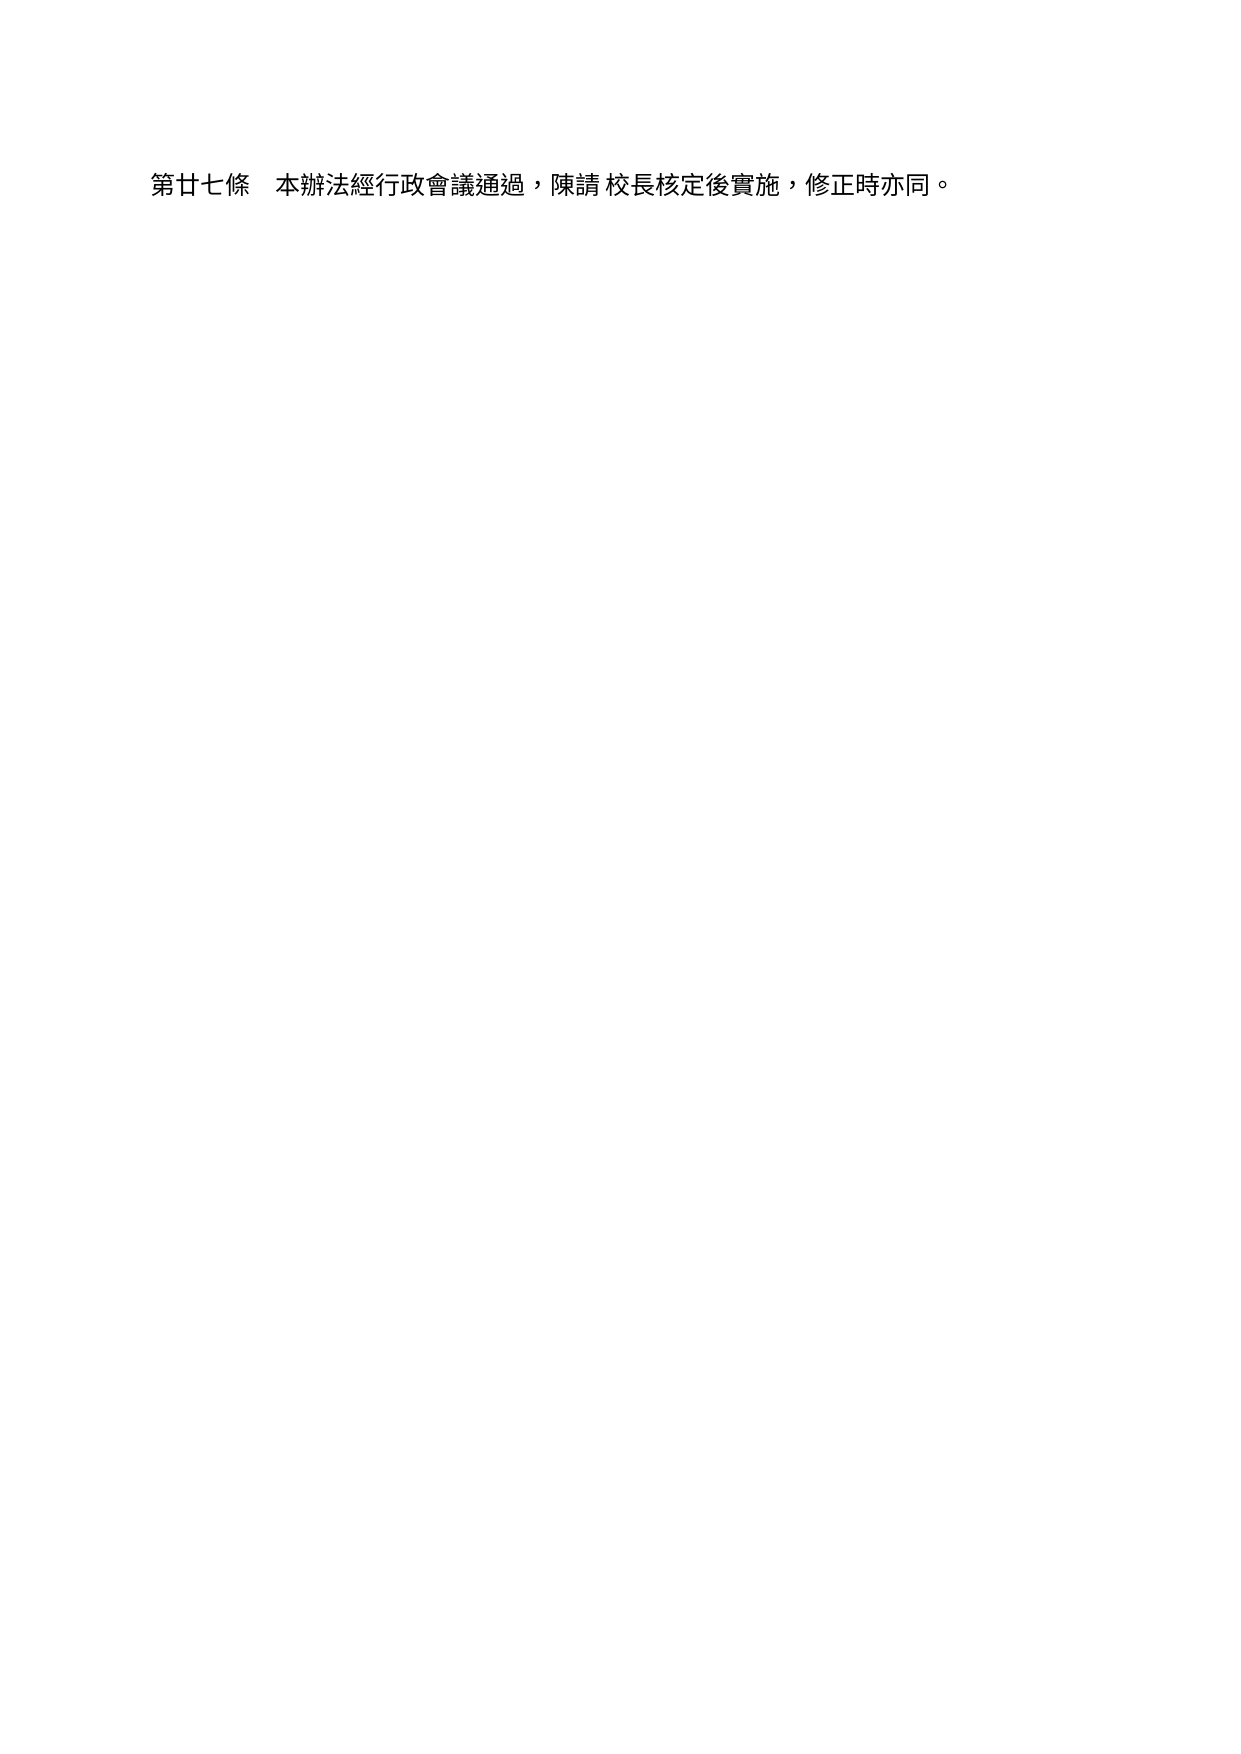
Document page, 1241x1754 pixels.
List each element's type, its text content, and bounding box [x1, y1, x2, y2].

text 第廿七條 本辦法經行政會議通過，陳請 校長核定後實施，修正時亦同。 [150, 164, 1090, 202]
